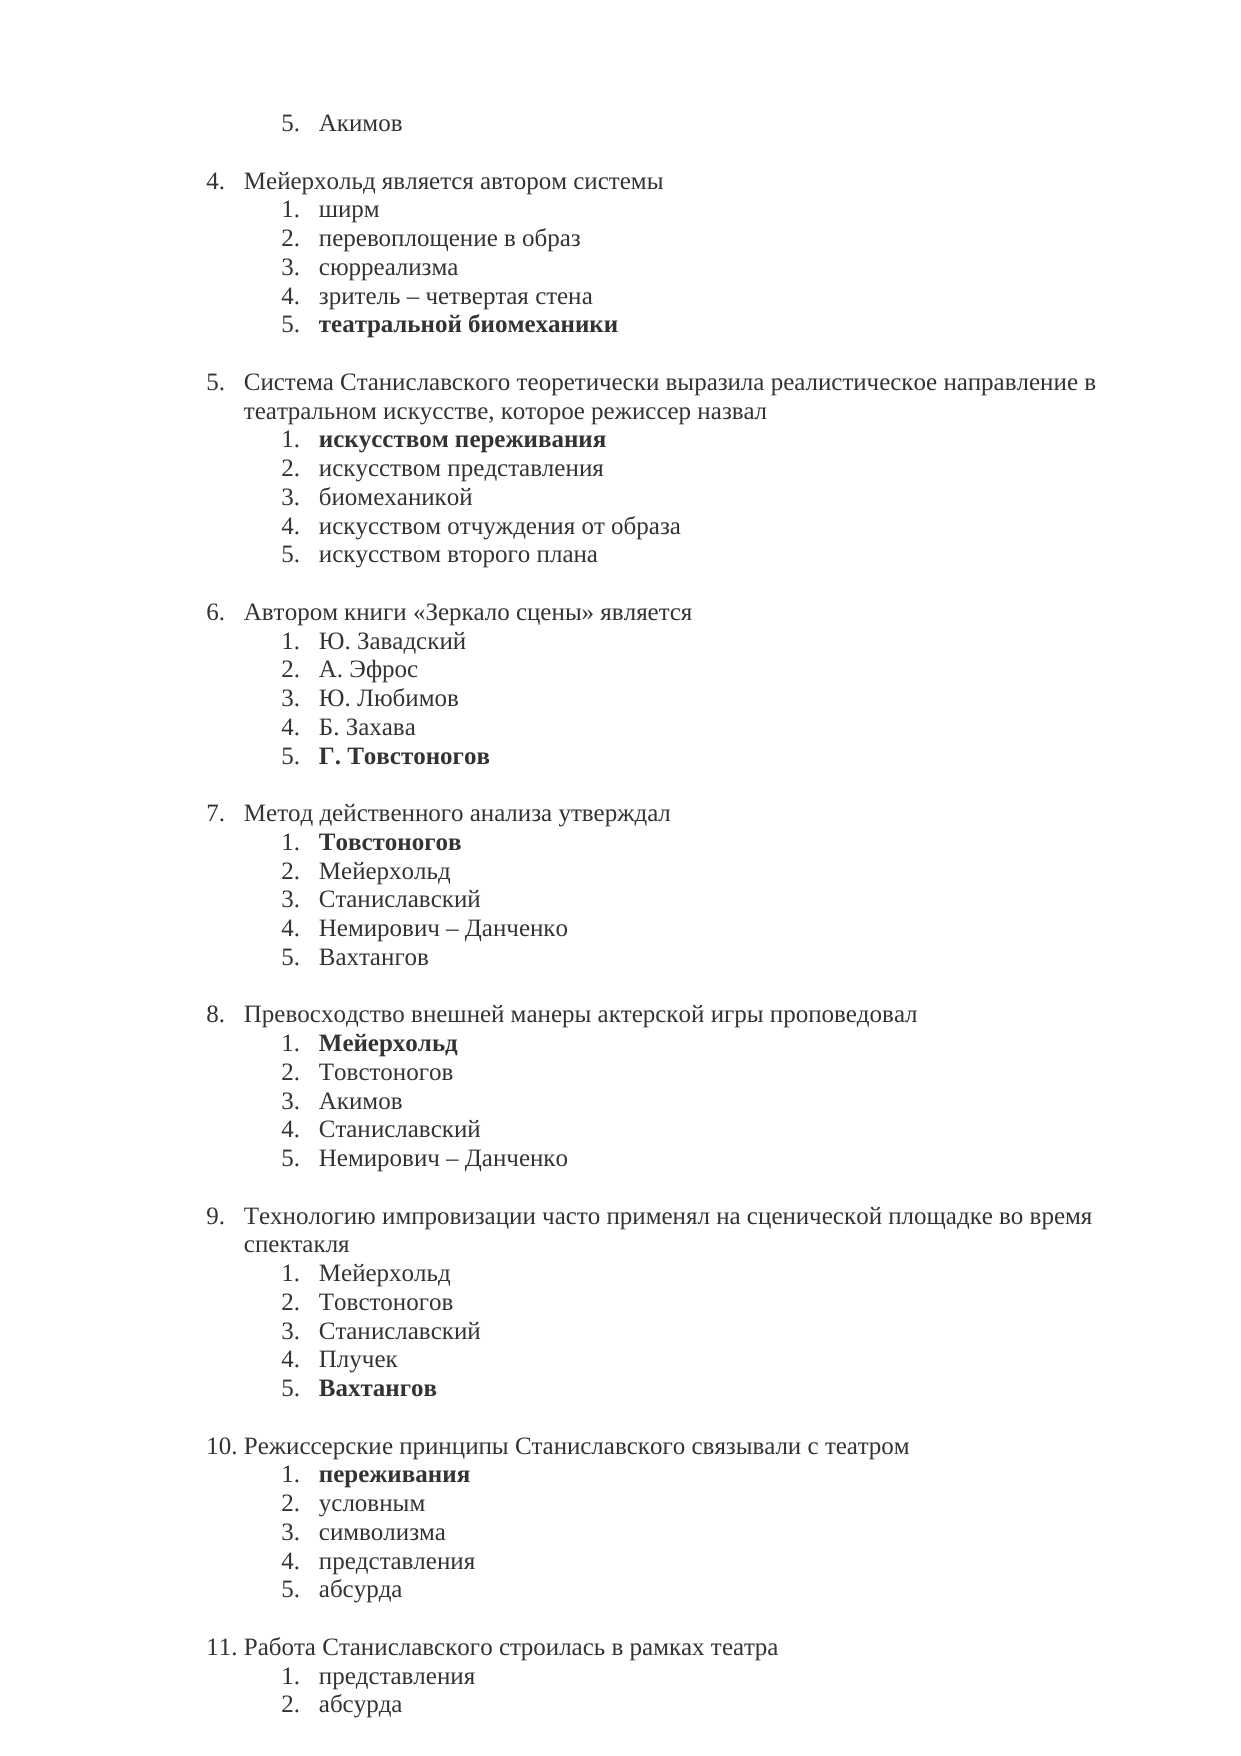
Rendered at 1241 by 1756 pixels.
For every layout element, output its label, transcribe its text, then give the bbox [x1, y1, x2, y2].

list ширм [281, 194, 1161, 223]
list Система Станиславского теоретически выразила реалистическое направление в театральном искусстве, которое режиссер назвал [206, 367, 1161, 424]
list Вахтангов [281, 1373, 1161, 1402]
list Товстоногов [281, 1057, 1161, 1086]
list Мейерхольд [281, 1258, 1161, 1287]
list сюрреализма [281, 252, 1161, 281]
list абсурда [281, 1574, 1161, 1603]
list Мейерхольд [281, 856, 1161, 884]
list театральной биомеханики [281, 309, 1161, 338]
list Режиссерские принципы Станиславского связывали с театром [206, 1431, 1161, 1459]
list Станиславский [281, 1114, 1161, 1143]
list Автором книги «Зеркало сцены» является [206, 597, 1161, 626]
list символизма [281, 1517, 1161, 1546]
list переживания [281, 1459, 1161, 1488]
list Вахтангов [281, 942, 1161, 971]
list Плучек [281, 1344, 1161, 1373]
list Станиславский [281, 1316, 1161, 1344]
list Немирович – Данченко [281, 913, 1161, 942]
list Акимов [281, 1086, 1161, 1114]
list Ю. Завадский [281, 626, 1161, 654]
list Г. Товстоногов [281, 741, 1161, 769]
list Товстоногов [281, 827, 1161, 856]
list Работа Станиславского строилась в рамках театра [206, 1632, 1161, 1661]
list Мейерхольд является автором системы [206, 166, 1161, 194]
list представления [281, 1546, 1161, 1574]
list Б. Захава [281, 712, 1161, 741]
list условным [281, 1488, 1161, 1517]
list Превосходство внешней манеры актерской игры проповедовал [206, 999, 1161, 1028]
list искусством второго плана [281, 539, 1161, 568]
list Метод действенного анализа утверждал [206, 798, 1161, 827]
list Мейерхольд [281, 1028, 1161, 1057]
list А. Эфрос [281, 654, 1161, 683]
list перевоплощение в образ [281, 223, 1161, 252]
list искусством отчуждения от образа [281, 511, 1161, 539]
list искусством переживания [281, 424, 1161, 453]
list Ю. Любимов [281, 683, 1161, 712]
list Немирович – Данченко [281, 1143, 1161, 1172]
list Акимов [281, 108, 1161, 137]
list представления [281, 1661, 1161, 1689]
list Товстоногов [281, 1287, 1161, 1316]
list Технологию импровизации часто применял на сценической площадке во время спектакля [206, 1201, 1161, 1258]
list зритель – четвертая стена [281, 281, 1161, 309]
list абсурда [281, 1689, 1161, 1718]
list искусством представления [281, 453, 1161, 482]
list Станиславский [281, 884, 1161, 913]
list биомеханикой [281, 482, 1161, 511]
